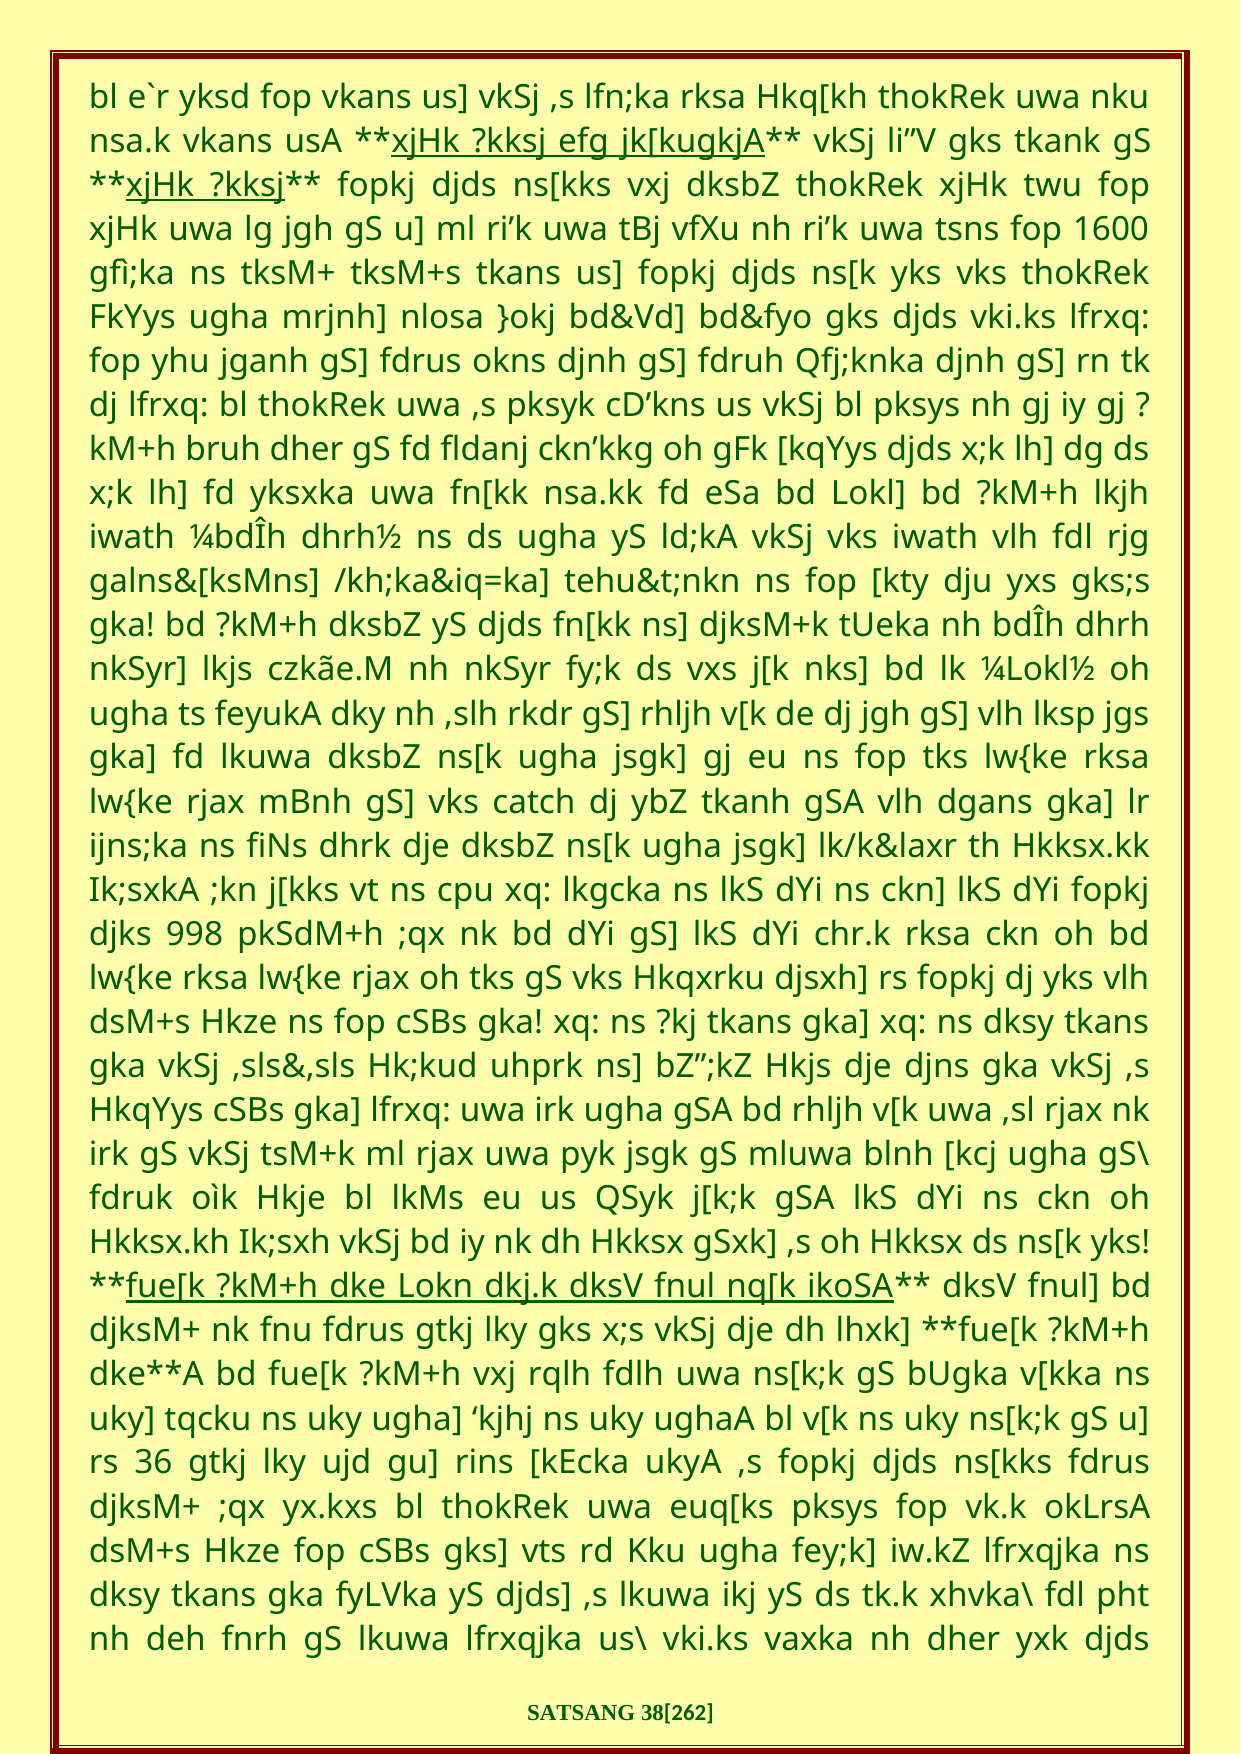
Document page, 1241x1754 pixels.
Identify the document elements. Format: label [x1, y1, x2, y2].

text [89, 74, 1152, 1660]
